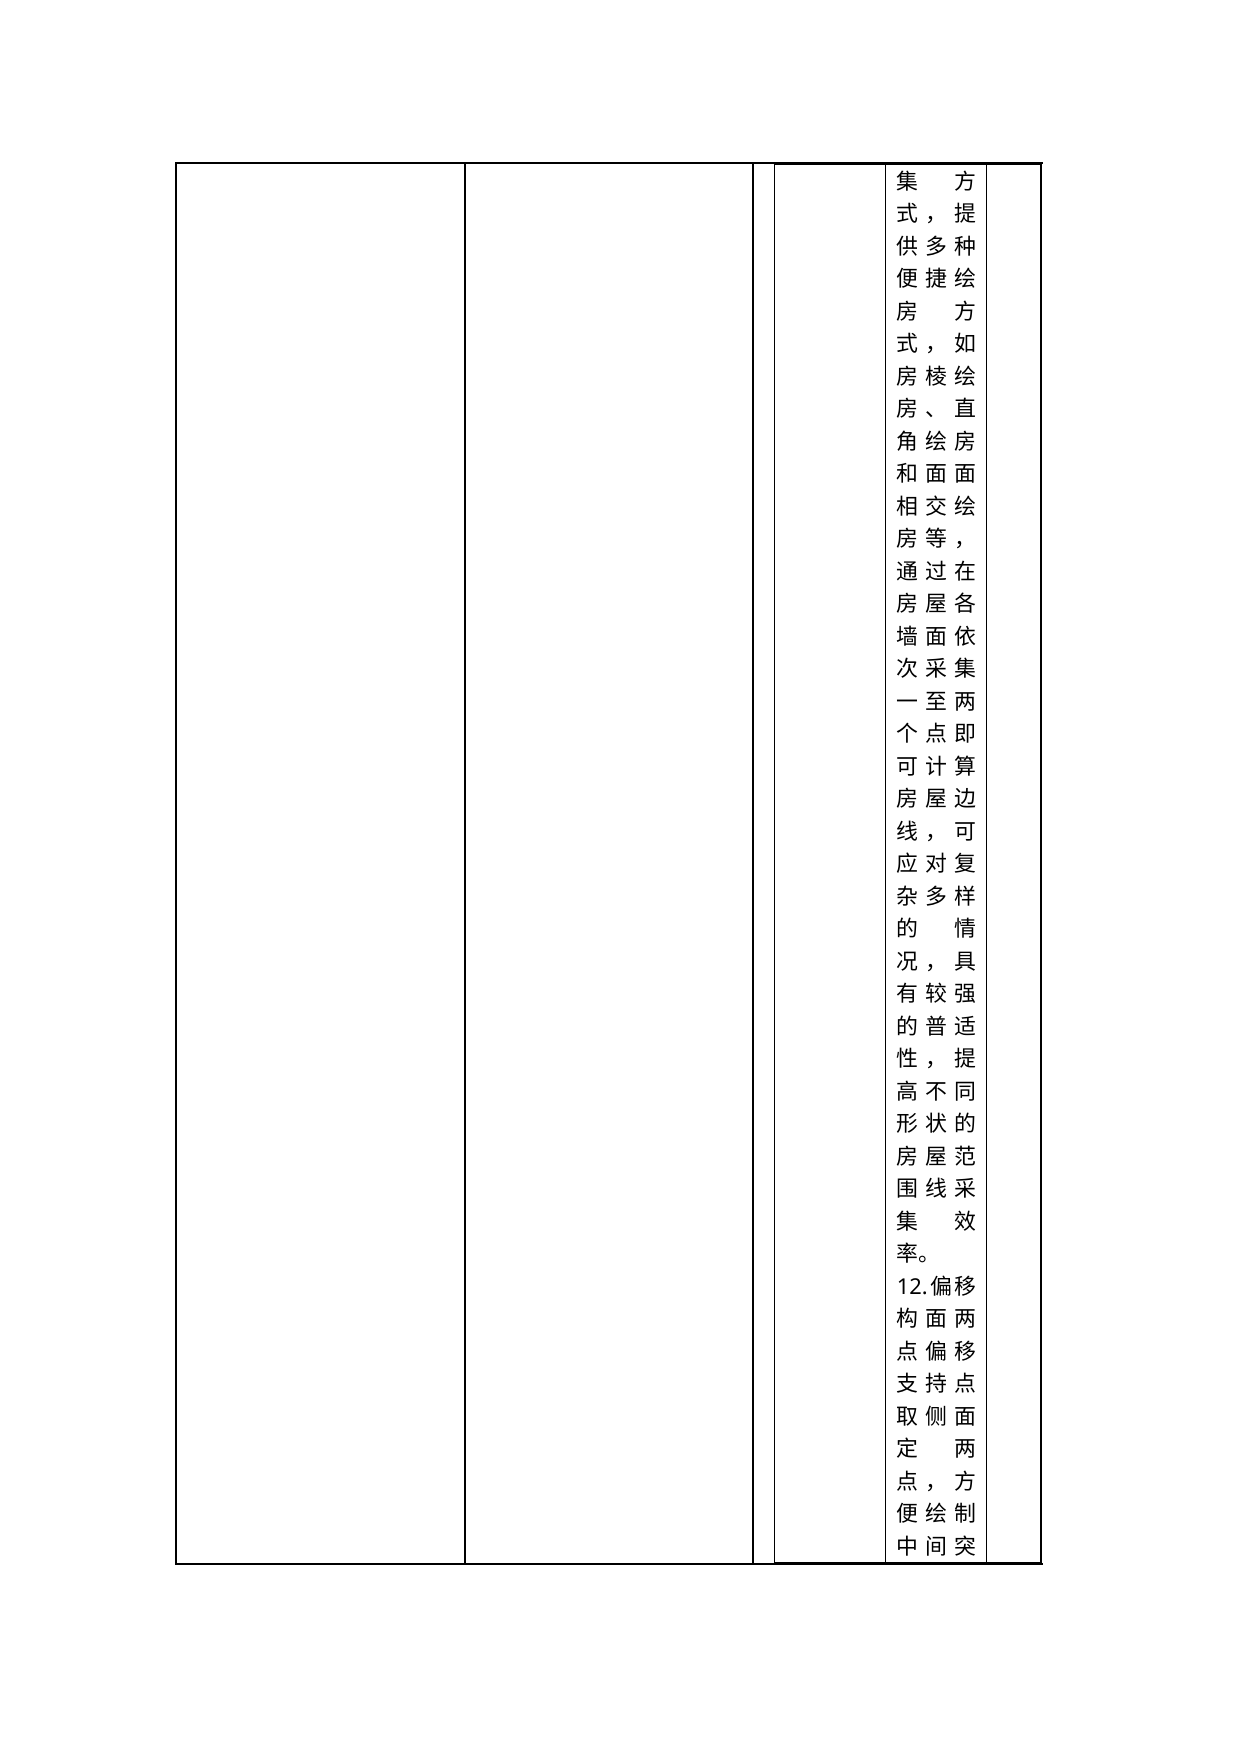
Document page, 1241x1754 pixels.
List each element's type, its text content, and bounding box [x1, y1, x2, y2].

table_cell [987, 165, 1040, 1562]
table_cell [754, 164, 774, 1563]
table_cell [177, 164, 464, 1563]
table_cell [886, 165, 986, 1562]
table_cell 2 [466, 164, 752, 1563]
table_cell [775, 165, 885, 1562]
